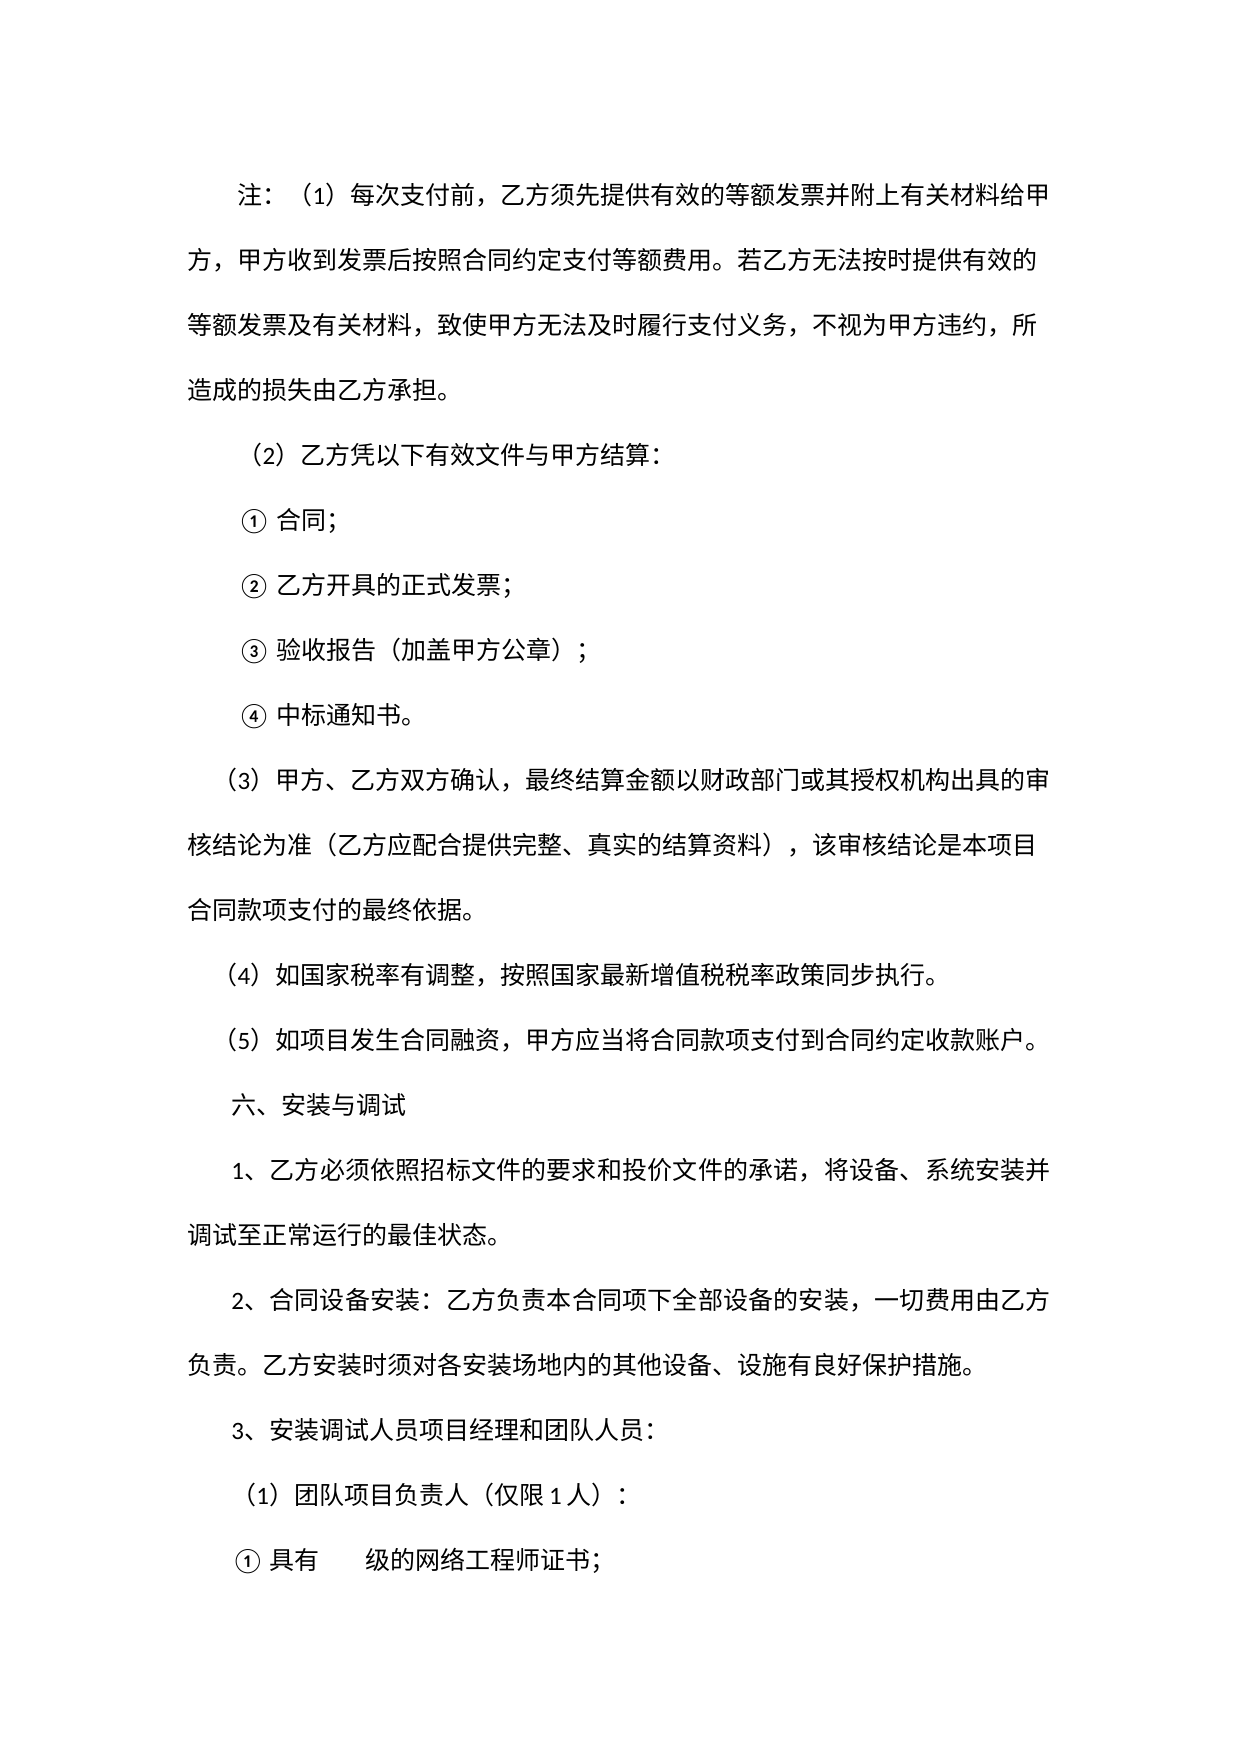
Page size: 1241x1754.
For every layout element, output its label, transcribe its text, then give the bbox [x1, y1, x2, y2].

text （3）甲方、乙方双方确认，最终结算金额以财政部门或其授权机构出具的审核结论为准（乙方应配合提供完整、真实的结算资料），该审核结论是本项目合同款项支付的最终依据。 [187, 747, 1053, 942]
text ③验收报告（加盖甲方公章）； [187, 617, 1053, 682]
text ①合同； [187, 487, 1053, 552]
text （5）如项目发生合同融资，甲方应当将合同款项支付到合同约定收款账户。 [187, 1007, 1053, 1072]
text ④中标通知书。 [187, 682, 1053, 747]
text 注：（1）每次支付前，乙方须先提供有效的等额发票并附上有关材料给甲方，甲方收到发票后按照合同约定支付等额费用。若乙方无法按时提供有效的等额发票及有关材料，致使甲方无法及时履行支付义务，不视为甲方违约，所造成的损失由乙方承担。 [187, 162, 1053, 422]
text 3、安装调试人员项目经理和团队人员： [187, 1397, 1053, 1462]
text （1）团队项目负责人（仅限1人）： [187, 1462, 1053, 1527]
text ①具有 级的网络工程师证书； [187, 1527, 1053, 1592]
text 1、乙方必须依照招标文件的要求和投价文件的承诺，将设备、系统安装并调试至正常运行的最佳状态。 [187, 1137, 1053, 1267]
text 2、合同设备安装：乙方负责本合同项下全部设备的安装，一切费用由乙方负责。乙方安装时须对各安装场地内的其他设备、设施有良好保护措施。 [187, 1267, 1053, 1397]
text （2）乙方凭以下有效文件与甲方结算： [187, 422, 1053, 487]
text （4）如国家税率有调整，按照国家最新增值税税率政策同步执行。 [187, 942, 1053, 1007]
text ②乙方开具的正式发票； [187, 552, 1053, 617]
text 六、安装与调试 [187, 1072, 1053, 1137]
